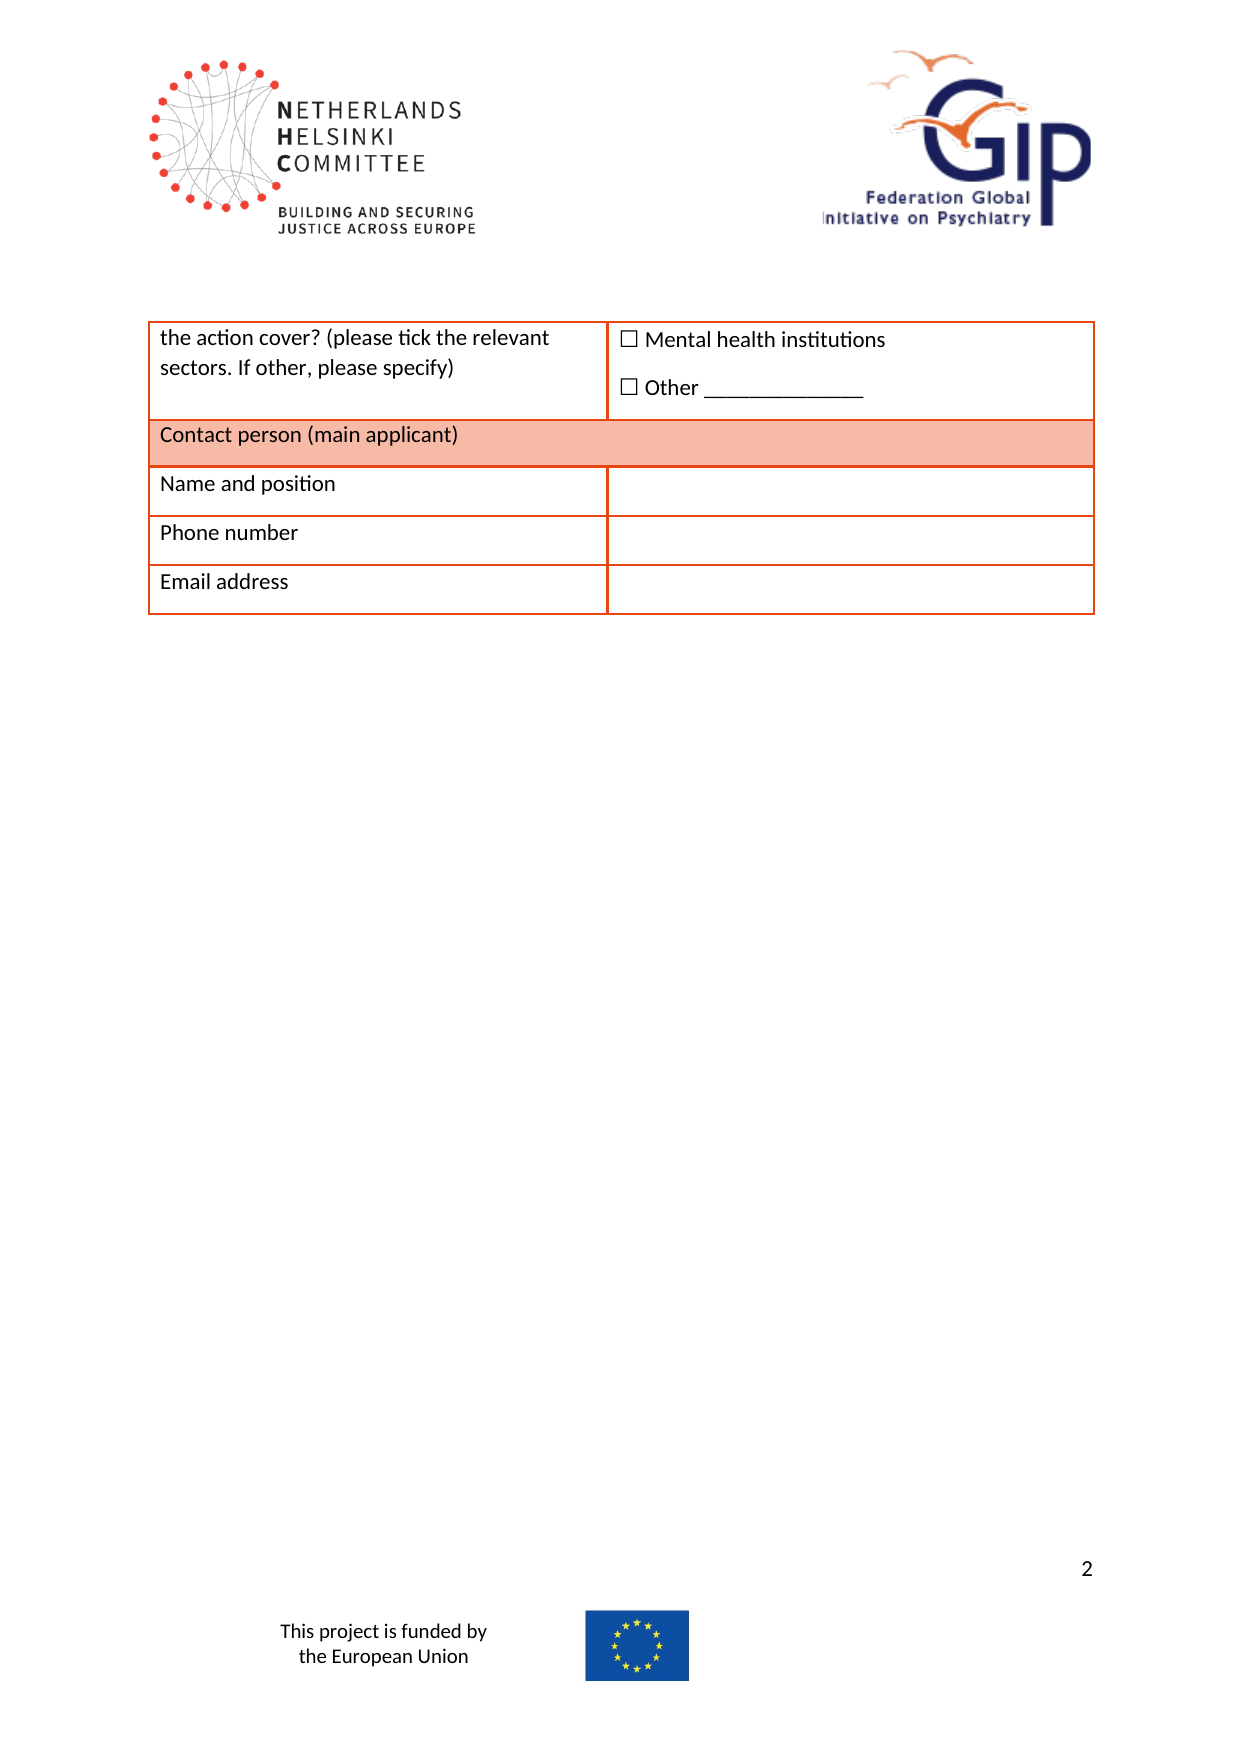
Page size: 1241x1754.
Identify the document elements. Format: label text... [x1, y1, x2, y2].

picture [147, 59, 479, 237]
picture [535, 1608, 740, 1683]
table_cell Email address [150, 566, 606, 613]
table_cell Name and position [150, 468, 606, 514]
table_cell Which categories of closed institutions does the action cover? (please tick the relevant sectors. If other, please specify) [150, 323, 606, 418]
table_cell [609, 566, 1093, 613]
table_cell Detention facilities Mental health institutions Other ______________ [609, 323, 1093, 418]
picture [821, 50, 1090, 224]
table_cell [609, 517, 1093, 564]
table_cell [609, 468, 1093, 514]
table_cell Contact person (main applicant) [150, 421, 1093, 465]
table_cell Phone number [150, 517, 606, 564]
